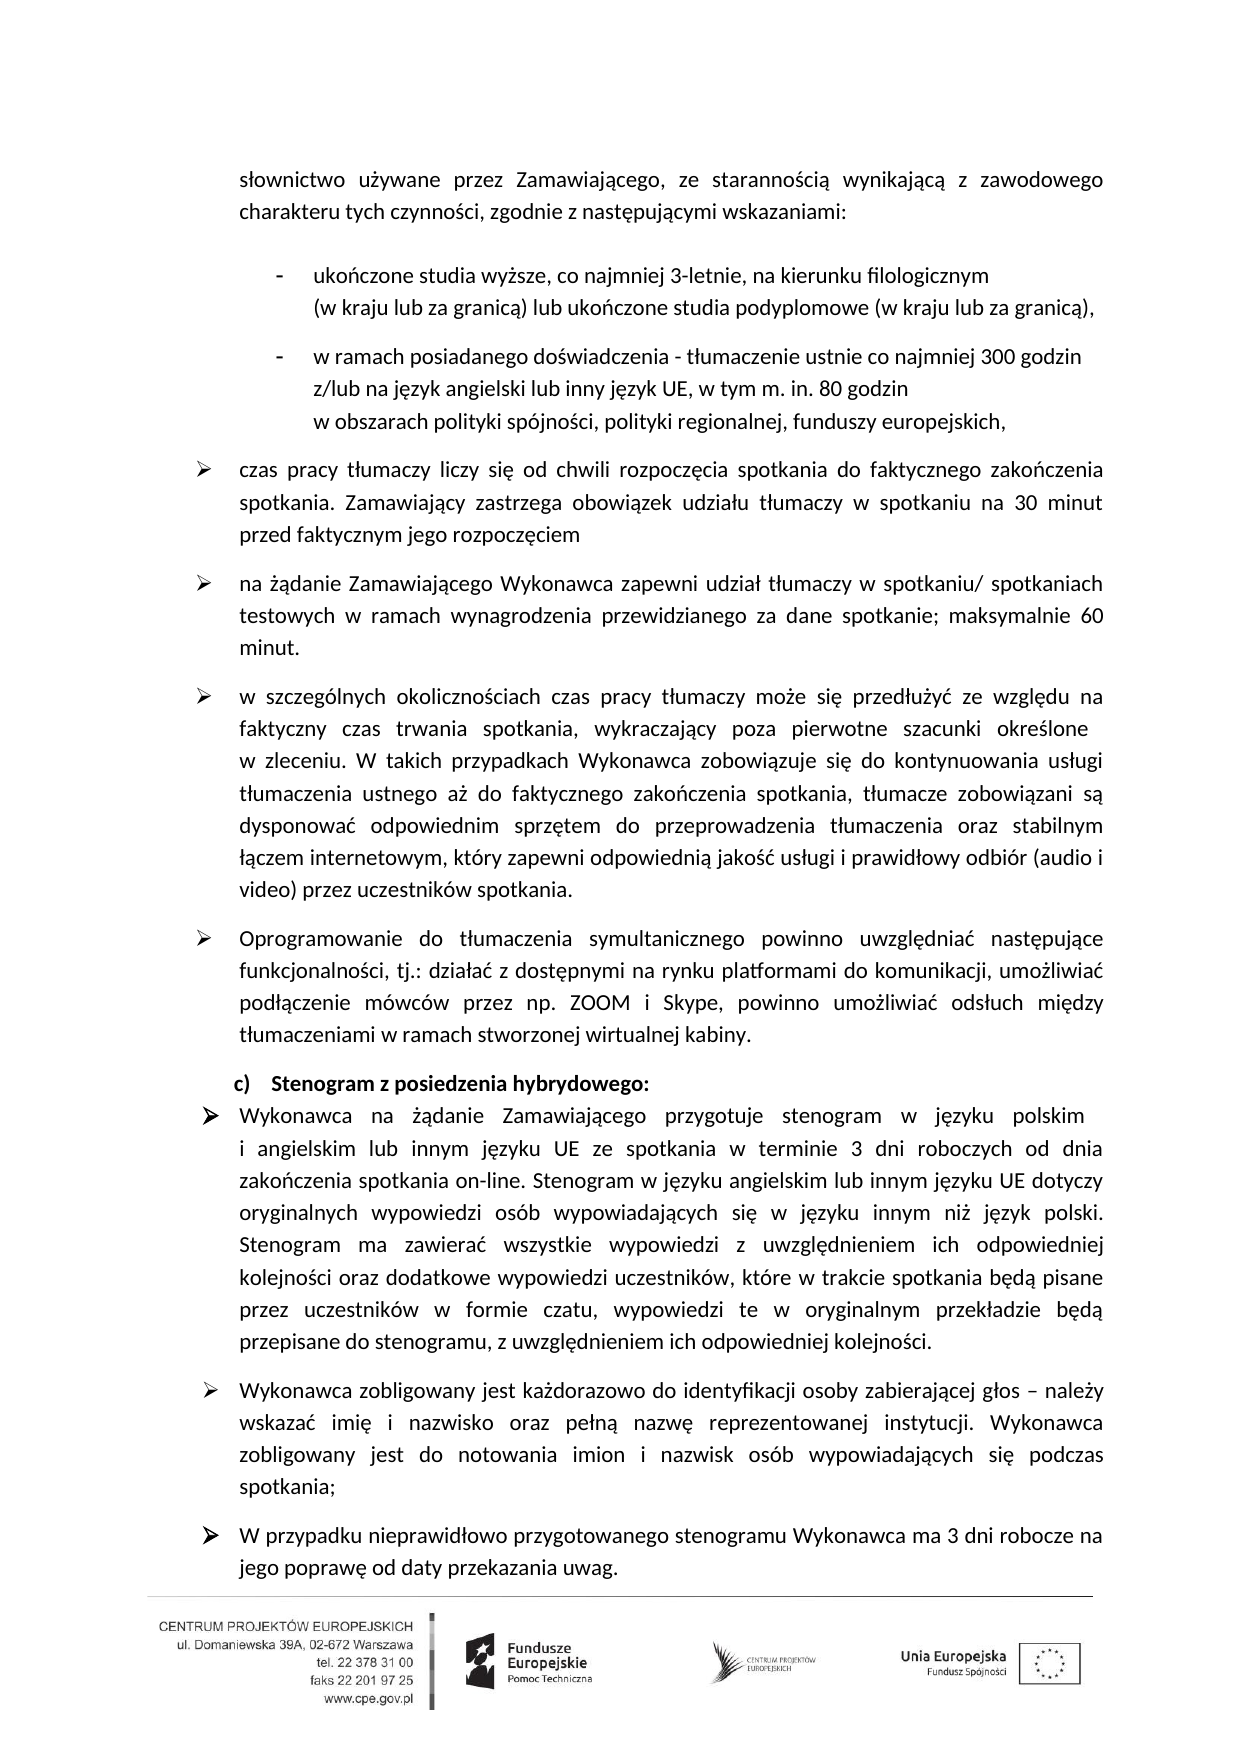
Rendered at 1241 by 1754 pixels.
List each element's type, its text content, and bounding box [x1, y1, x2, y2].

list w ramach posiadanego doświadczenia - tłumaczenie ustnie co najmniej 300 godzin z/lub na język angielski lub inny język UE, w tym m. in. 80 godzin w obszarach polityki spójności, polityki regionalnej, funduszy europejskich, [276, 342, 1105, 435]
list na żądanie Zamawiającego Wykonawca zapewni udział tłumaczy w spotkaniu/ spotkaniach testowych w ramach wynagrodzenia przewidzianego za dane spotkanie; maksymalnie 60 minut. [195, 569, 1105, 661]
list Stenogram z posiedzenia hybrydowego: [233, 1069, 1105, 1097]
list Wykonawca na żądanie Zamawiającego przygotuje stenogram w języku polskim i angielskim lub innym języku UE ze spotkania w terminie 3 dni roboczych od dnia zakończenia spotkania on-line. Stenogram w języku angielskim lub innym języku UE dotyczy oryginalnych wypowiedzi osób wypowiadających się w języku innym niż język polski. Stenogram ma zawierać wszystkie wypowiedzi z uwzględnieniem ich odpowiedniej kolejności oraz dodatkowe wypowiedzi uczestników, które w trakcie spotkania będą pisane przez uczestników w formie czatu, wypowiedzi te w oryginalnym przekładzie będą przepisane do stenogramu, z uwzględnieniem ich odpowiedniej kolejności. [202, 1102, 1105, 1355]
picture [147, 1596, 1093, 1710]
list w szczególnych okolicznościach czas pracy tłumaczy może się przedłużyć ze względu na faktyczny czas trwania spotkania, wykraczający poza pierwotne szacunki określone w zleceniu. W takich przypadkach Wykonawca zobowiązuje się do kontynuowania usługi tłumaczenia ustnego aż do faktycznego zakończenia spotkania, tłumacze zobowiązani są dysponować odpowiednim sprzętem do przeprowadzenia tłumaczenia oraz stabilnym łączem internetowym, który zapewni odpowiednią jakość usługi i prawidłowy odbiór (audio i video) przez uczestników spotkania. [195, 682, 1105, 903]
list Wykonawca zobligowany jest każdorazowo do identyfikacji osoby zabierającej głos – należy wskazać imię i nazwisko oraz pełną nazwę reprezentowanej instytucji. Wykonawca zobligowany jest do notowania imion i nazwisk osób wypowiadających się podczas spotkania; [202, 1376, 1105, 1500]
list W przypadku nieprawidłowo przygotowanego stenogramu Wykonawca ma 3 dni robocze na jego poprawę od daty przekazania uwag. [202, 1521, 1105, 1581]
list ukończone studia wyższe, co najmniej 3-letnie, na kierunku filologicznym (w kraju lub za granicą) lub ukończone studia podyplomowe (w kraju lub za granicą), [276, 261, 1105, 322]
list Oprogramowanie do tłumaczenia symultanicznego powinno uwzględniać następujące funkcjonalności, tj.: działać z dostępnymi na rynku platformami do komunikacji, umożliwiać podłączenie mówców przez np. ZOOM i Skype, powinno umożliwiać odsłuch między tłumaczeniami w ramach stworzonej wirtualnej kabiny. [195, 924, 1105, 1049]
list czas pracy tłumaczy liczy się od chwili rozpoczęcia spotkania do faktycznego zakończenia spotkania. Zamawiający zastrzega obowiązek udziału tłumaczy w spotkaniu na 30 minut przed faktycznym jego rozpoczęciem [195, 456, 1105, 548]
